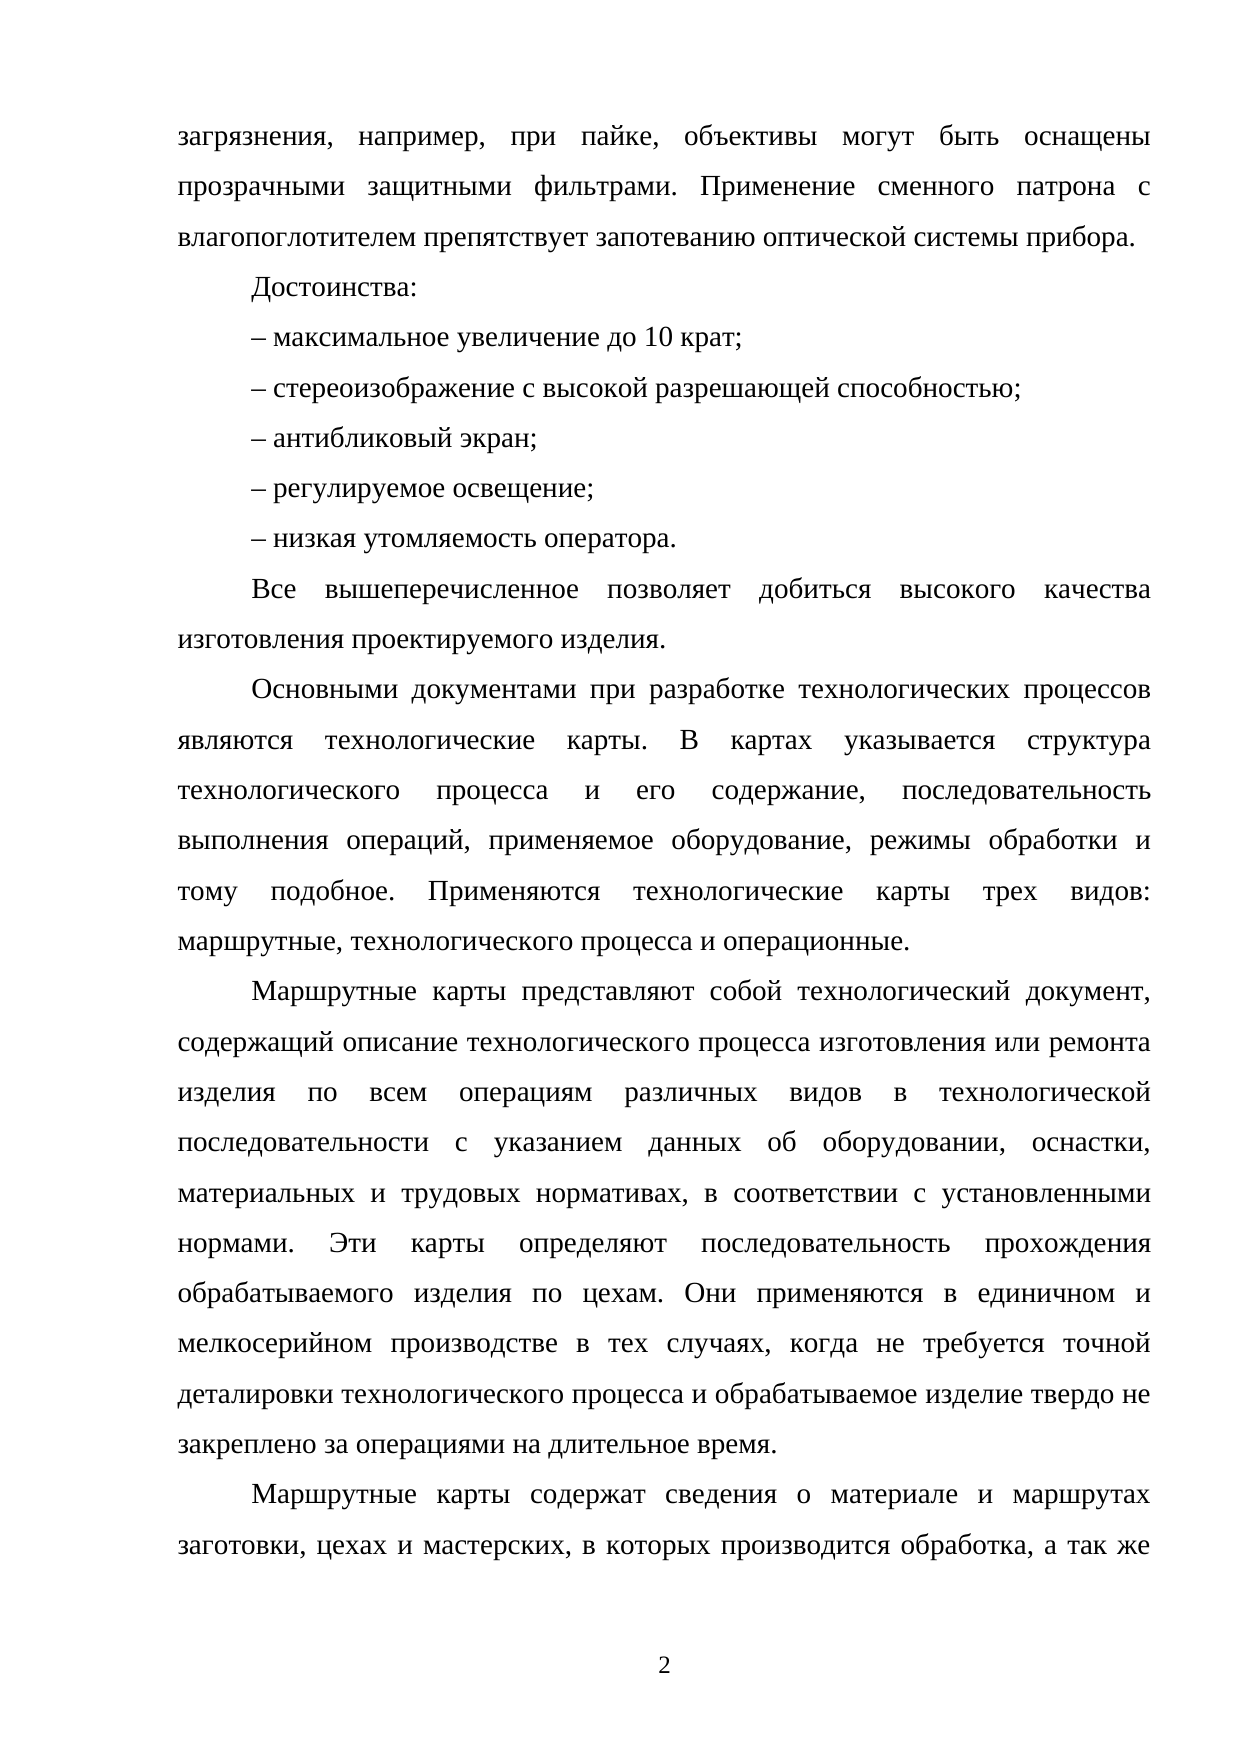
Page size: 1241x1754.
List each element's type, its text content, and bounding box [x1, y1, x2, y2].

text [177, 118, 1152, 252]
text Достоинства: [177, 269, 1152, 303]
text – антибликовый экран; [177, 420, 1152, 453]
text – максимальное увеличение до 10 крат; [177, 319, 1152, 353]
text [177, 1477, 1152, 1560]
text Основными документами при разработке технологических процессов являются технологические карты. В картах указывается структура технологического процесса и его содержание, последовательность выполнения операций, применяемое оборудование, режимы обработки и тому подобное. Применяются технологические карты трех видов: маршрутные, технологического процесса и операционные. [177, 672, 1152, 957]
text – низкая утомляемость оператора. [177, 521, 1152, 554]
text Маршрутные карты представляют собой технологический документ, содержащий описание технологического процесса изготовления или ремонта изделия по всем операциям различных видов в технологической последовательности с указанием данных об оборудовании, оснастки, материальных и трудовых нормативах, в соответствии с установленными нормами. Эти карты определяют последовательность прохождения обрабатываемого изделия по цехам. Они применяются в единичном и мелкосерийном производстве в тех случаях, когда не требуется точной деталировки технологического процесса и обрабатываемое изделие твердо не закреплено за операциями на длительное время. [177, 973, 1152, 1460]
text – стереоизображение с высокой разрешающей способностью; [177, 370, 1152, 403]
text Все вышеперечисленное позволяет добиться высокого качества изготовления проектируемого изделия. [177, 571, 1152, 655]
text – регулируемое освещение; [177, 470, 1152, 504]
